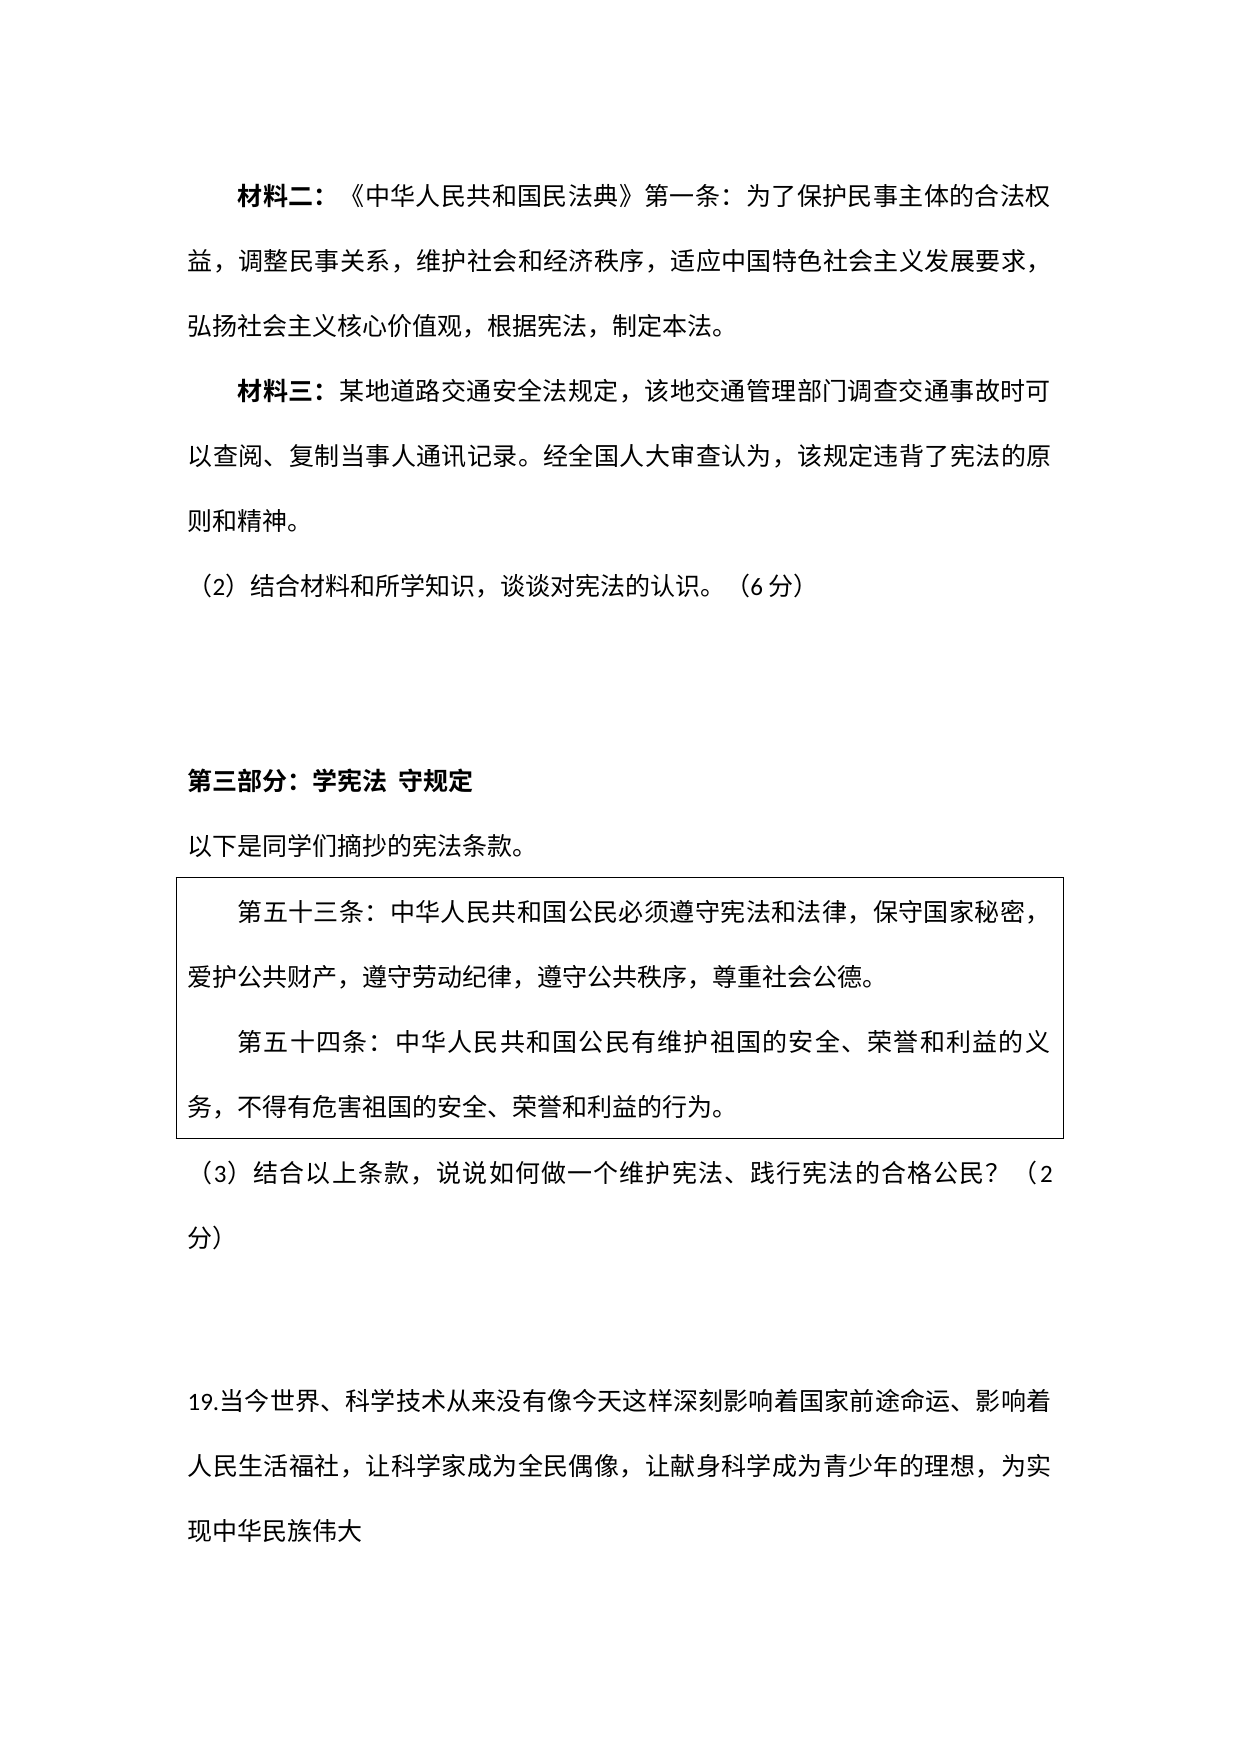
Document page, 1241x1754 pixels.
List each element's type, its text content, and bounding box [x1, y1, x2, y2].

text （3）结合以上条款，说说如何做一个维护宪法、践行宪法的合格公民？（2分） [187, 1139, 1053, 1269]
text 19.当今世界、科学技术从来没有像今天这样深刻影响着国家前途命运、影响着人民生活福社，让科学家成为全民偶像，让献身科学成为青少年的理想，为实现中华民族伟大 [187, 1367, 1053, 1562]
text 材料三：某地道路交通安全法规定，该地交通管理部门调查交通事故时可以查阅、复制当事人通讯记录。经全国人大审查认为，该规定违背了宪法的原则和精神。 [187, 357, 1053, 552]
text 材料二：《中华人民共和国民法典》第一条：为了保护民事主体的合法权益，调整民事关系，维护社会和经济秩序，适应中国特色社会主义发展要求，弘扬社会主义核心价值观，根据宪法，制定本法。 [187, 162, 1053, 357]
text 以下是同学们摘抄的宪法条款。 [187, 812, 1053, 877]
text （2）结合材料和所学知识，谈谈对宪法的认识。（6分） [187, 552, 1053, 617]
text 第三部分：学宪法 守规定 [187, 747, 1053, 812]
table_header 第五十三条：中华人民共和国公民必须遵守宪法和法律，保守国家秘密，爱护公共财产，遵守劳动纪律，遵守公共秩序，尊重社会公德。 第五十四条：中华人民共和国公民有维护祖国的安全、荣誉和利益的义务，不得有危害祖国的安全、荣誉和利益的行为。 [177, 878, 1063, 1138]
